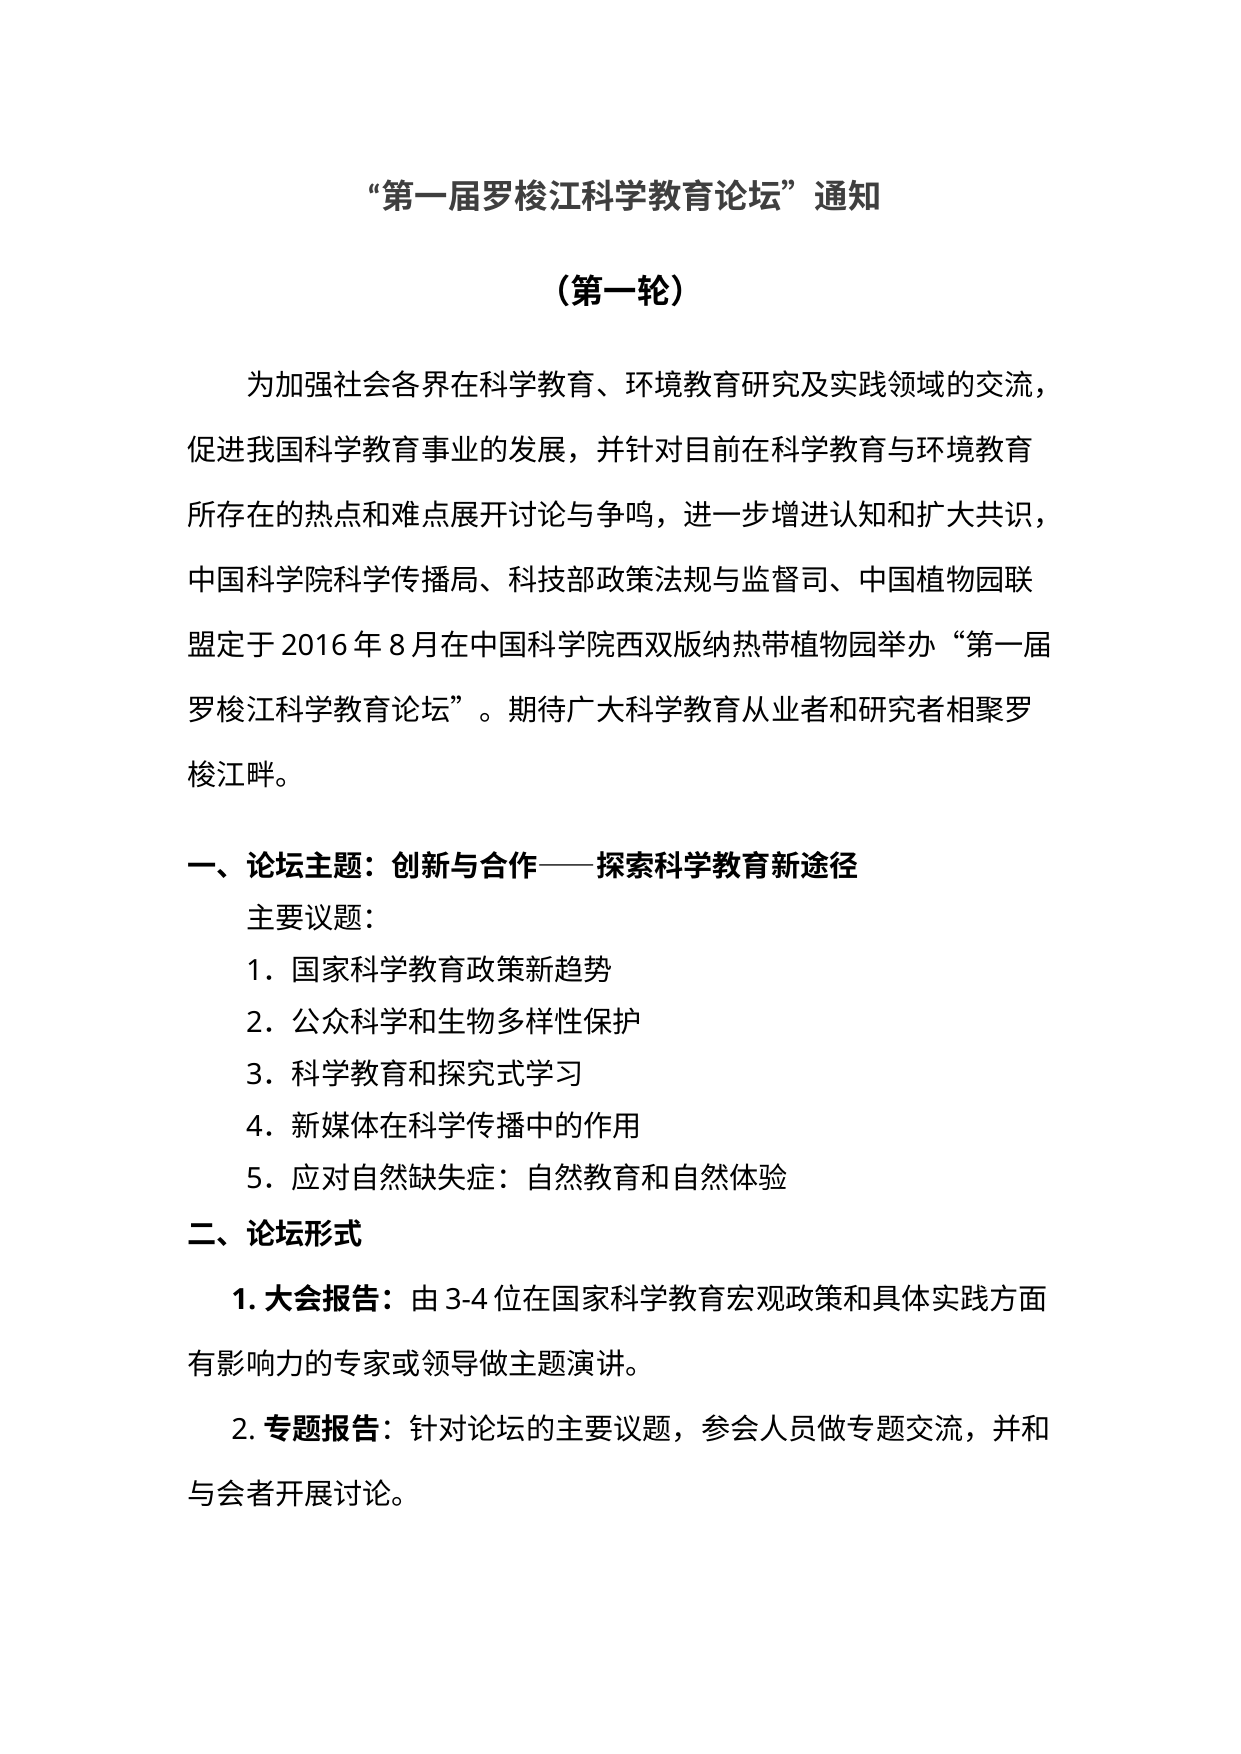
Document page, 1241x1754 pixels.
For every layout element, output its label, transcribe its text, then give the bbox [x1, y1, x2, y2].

text 主要议题： [187, 887, 1053, 939]
text 5．应对自然缺失症：自然教育和自然体验 [187, 1147, 1053, 1199]
text 1．国家科学教育政策新趋势 [187, 939, 1053, 991]
text 3．科学教育和探究式学习 [187, 1043, 1053, 1095]
text （第一轮） [187, 256, 1053, 321]
text 二、论坛形式 [187, 1199, 1053, 1264]
text 2. 专题报告：针对论坛的主要议题，参会人员做专题交流，并和与会者开展讨论。 [187, 1394, 1053, 1524]
text “第一届罗梭江科学教育论坛”通知 [187, 162, 1053, 227]
text 2．公众科学和生物多样性保护 [187, 991, 1053, 1043]
text 一、论坛主题：创新与合作——探索科学教育新途径 [187, 834, 1053, 887]
text 1. 大会报告：由3-4位在国家科学教育宏观政策和具体实践方面有影响力的专家或领导做主题演讲。 [187, 1264, 1053, 1394]
text 4．新媒体在科学传播中的作用 [187, 1095, 1053, 1147]
text 为加强社会各界在科学教育、环境教育研究及实践领域的交流，促进我国科学教育事业的发展，并针对目前在科学教育与环境教育所存在的热点和难点展开讨论与争鸣，进一步增进认知和扩大共识，中国科学院科学传播局、科技部政策法规与监督司、中国植物园联盟定于2016年8月在中国科学院西双版纳热带植物园举办“第一届罗梭江科学教育论坛”。期待广大科学教育从业者和研究者相聚罗梭江畔。 [187, 350, 1053, 805]
